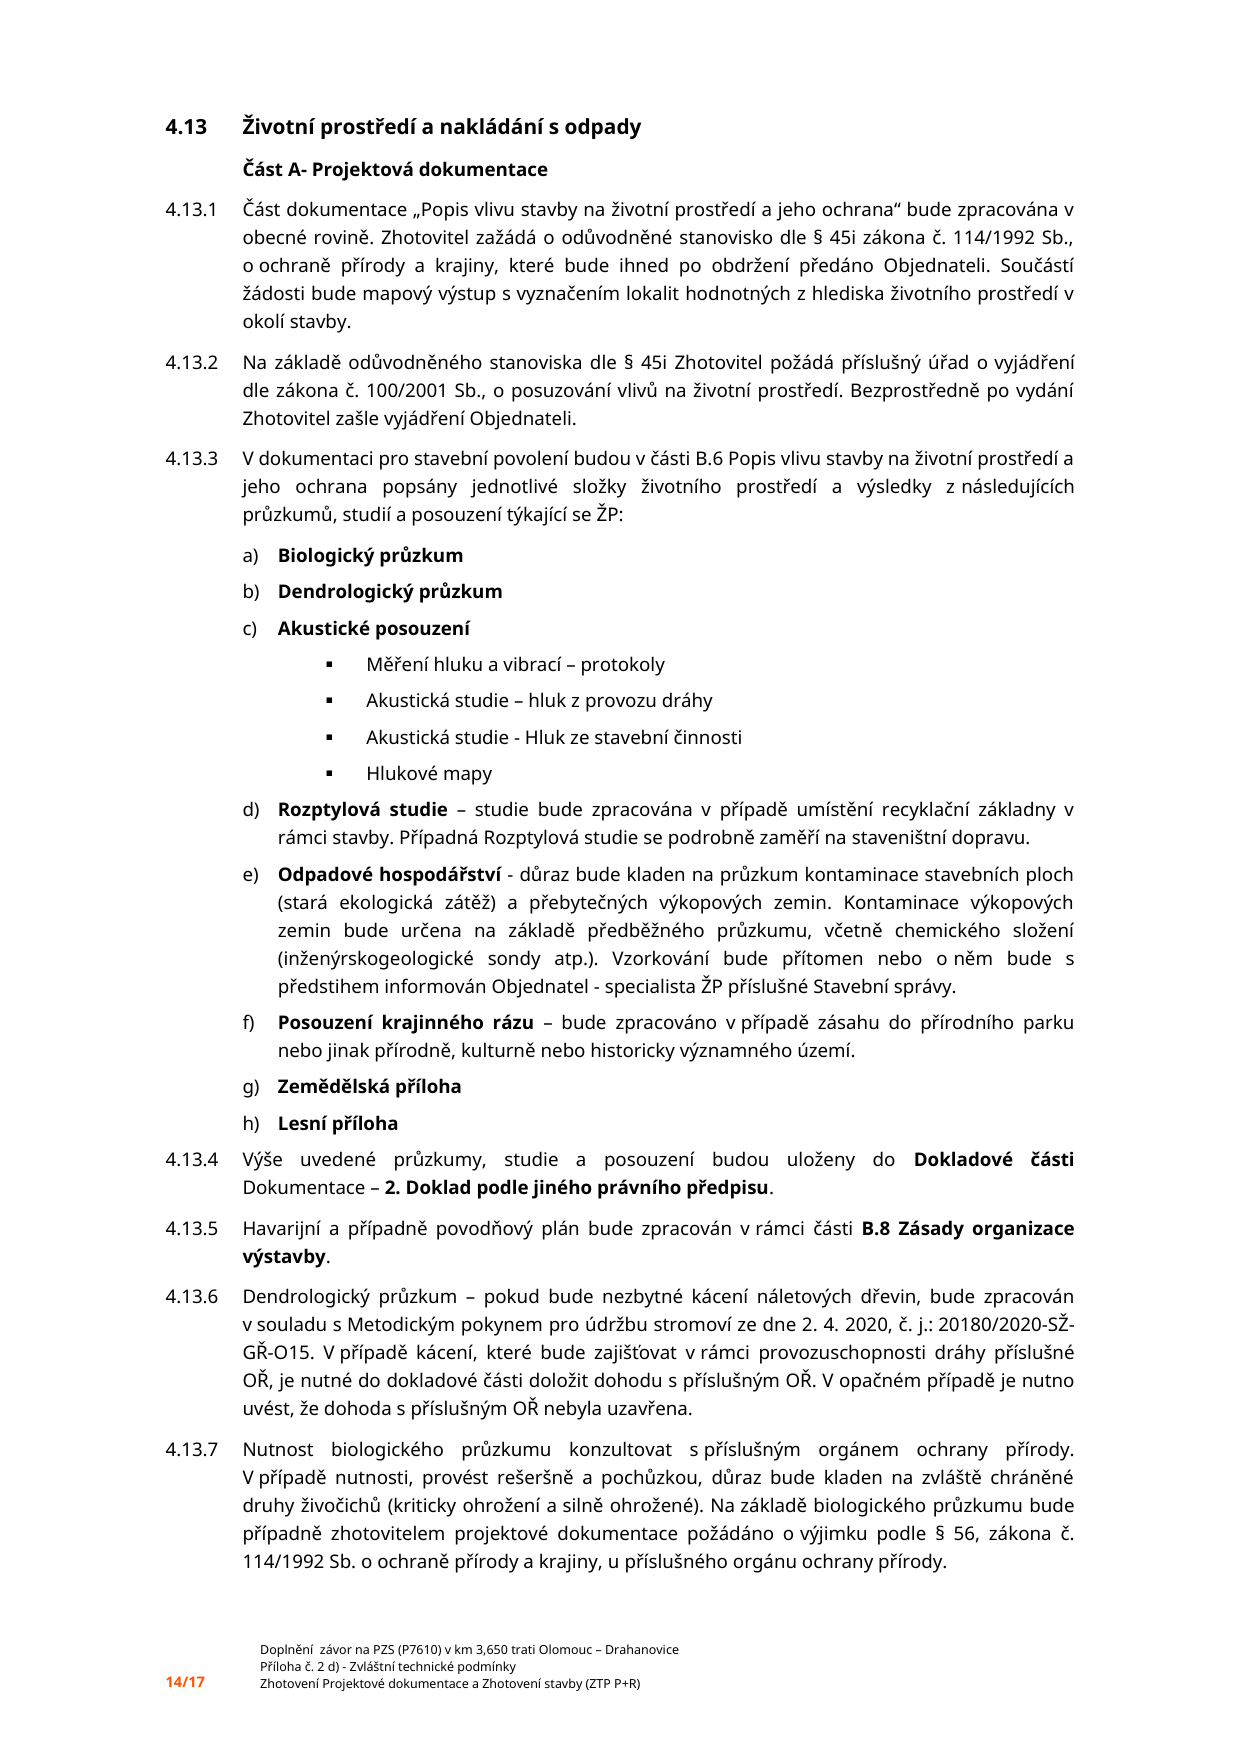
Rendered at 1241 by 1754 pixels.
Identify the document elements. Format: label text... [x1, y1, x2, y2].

list Nutnost biologického průzkumu konzultovat s příslušným orgánem ochrany přírody. V případě nutnosti, provést rešeršně a pochůzkou, důraz bude kladen na zvláště chráněné druhy živočichů (kriticky ohrožení a silně ohrožené). Na základě biologického průzkumu bude případně zhotovitelem projektové dokumentace požádáno o výjimku podle § 56, zákona č. 114/1992 Sb. o ochraně přírody a krajiny, u příslušného orgánu ochrany přírody. [165, 1436, 1075, 1574]
list V dokumentaci pro stavební povolení budou v části B.6 Popis vlivu stavby na životní prostředí a jeho ochrana popsány jednotlivé složky životního prostředí a výsledky z následujících průzkumů, studií a posouzení týkající se ŽP: [165, 446, 1075, 527]
list Odpadové hospodářství - důraz bude kladen na průzkum kontaminace stavebních ploch (stará ekologická zátěž) a přebytečných výkopových zemin. Kontaminace výkopových zemin bude určena na základě předběžného průzkumu, včetně chemického složení (inženýrskogeologické sondy atp.). Vzorkování bude přítomen nebo o něm bude s předstihem informován Objednatel - specialista ŽP příslušné Stavební správy. [242, 861, 1075, 999]
text Dendrologický průzkum – pokud bude nezbytné kácení náletových dřevin, bude zpracován v souladu s Metodickým pokynem pro údržbu stromoví ze dne 2. 4. 2020, č. j.: 20180/2020-SŽ-GŘ-O15. V případě kácení, které bude zajišťovat v rámci provozuschopnosti dráhy příslušné OŘ, je nutné do dokladové části doložit dohodu s příslušným OŘ. V opačném případě je nutno uvést, že dohoda s příslušným OŘ nebyla uzavřena. [165, 1284, 1075, 1421]
list Rozptylová studie – studie bude zpracována v případě umístění recyklační základny v rámci stavby. Případná Rozptylová studie se podrobně zaměří na staveništní dopravu. [242, 797, 1075, 850]
text Životní prostředí a nakládání s odpady [165, 112, 1075, 141]
list Výše uvedené průzkumy, studie a posouzení budou uloženy do Dokladové části Dokumentace – 2. Doklad podle jiného právního předpisu. [165, 1147, 1075, 1200]
list Měření hluku a vibrací – protokoly [325, 651, 1075, 677]
list Biologický průzkum [242, 542, 1075, 568]
list Havarijní a případně povodňový plán bude zpracován v rámci části B.8 Zásady organizace výstavby. [165, 1215, 1075, 1269]
list Posouzení krajinného rázu – bude zpracováno v případě zásahu do přírodního parku nebo jinak přírodně, kulturně nebo historicky významného území. [242, 1009, 1075, 1063]
list Na základě odůvodněného stanoviska dle § 45i Zhotovitel požádá příslušný úřad o vyjádření dle zákona č. 100/2001 Sb., o posuzování vlivů na životní prostředí. Bezprostředně po vydání Zhotovitel zašle vyjádření Objednateli. [165, 349, 1075, 431]
list Část dokumentace „Popis vlivu stavby na životní prostředí a jeho ochrana“ bude zpracována v obecné rovině. Zhotovitel zažádá o odůvodněné stanovisko dle § 45i zákona č. 114/1992 Sb., o ochraně přírody a krajiny, které bude ihned po obdržení předáno Objednateli. Součástí žádosti bude mapový výstup s vyznačením lokalit hodnotných z hlediska životního prostředí v okolí stavby. [165, 196, 1075, 334]
text Část A- Projektová dokumentace [242, 156, 1075, 181]
list Zemědělská příloha [242, 1074, 1075, 1099]
list Akustická studie – hluk z provozu dráhy [325, 688, 1075, 713]
list Akustické posouzení [242, 615, 1075, 640]
list Lesní příloha [242, 1110, 1075, 1136]
list Hlukové mapy [325, 760, 1075, 786]
list Akustická studie - Hluk ze stavební činnosti [325, 724, 1075, 749]
list Dendrologický průzkum [242, 578, 1075, 604]
